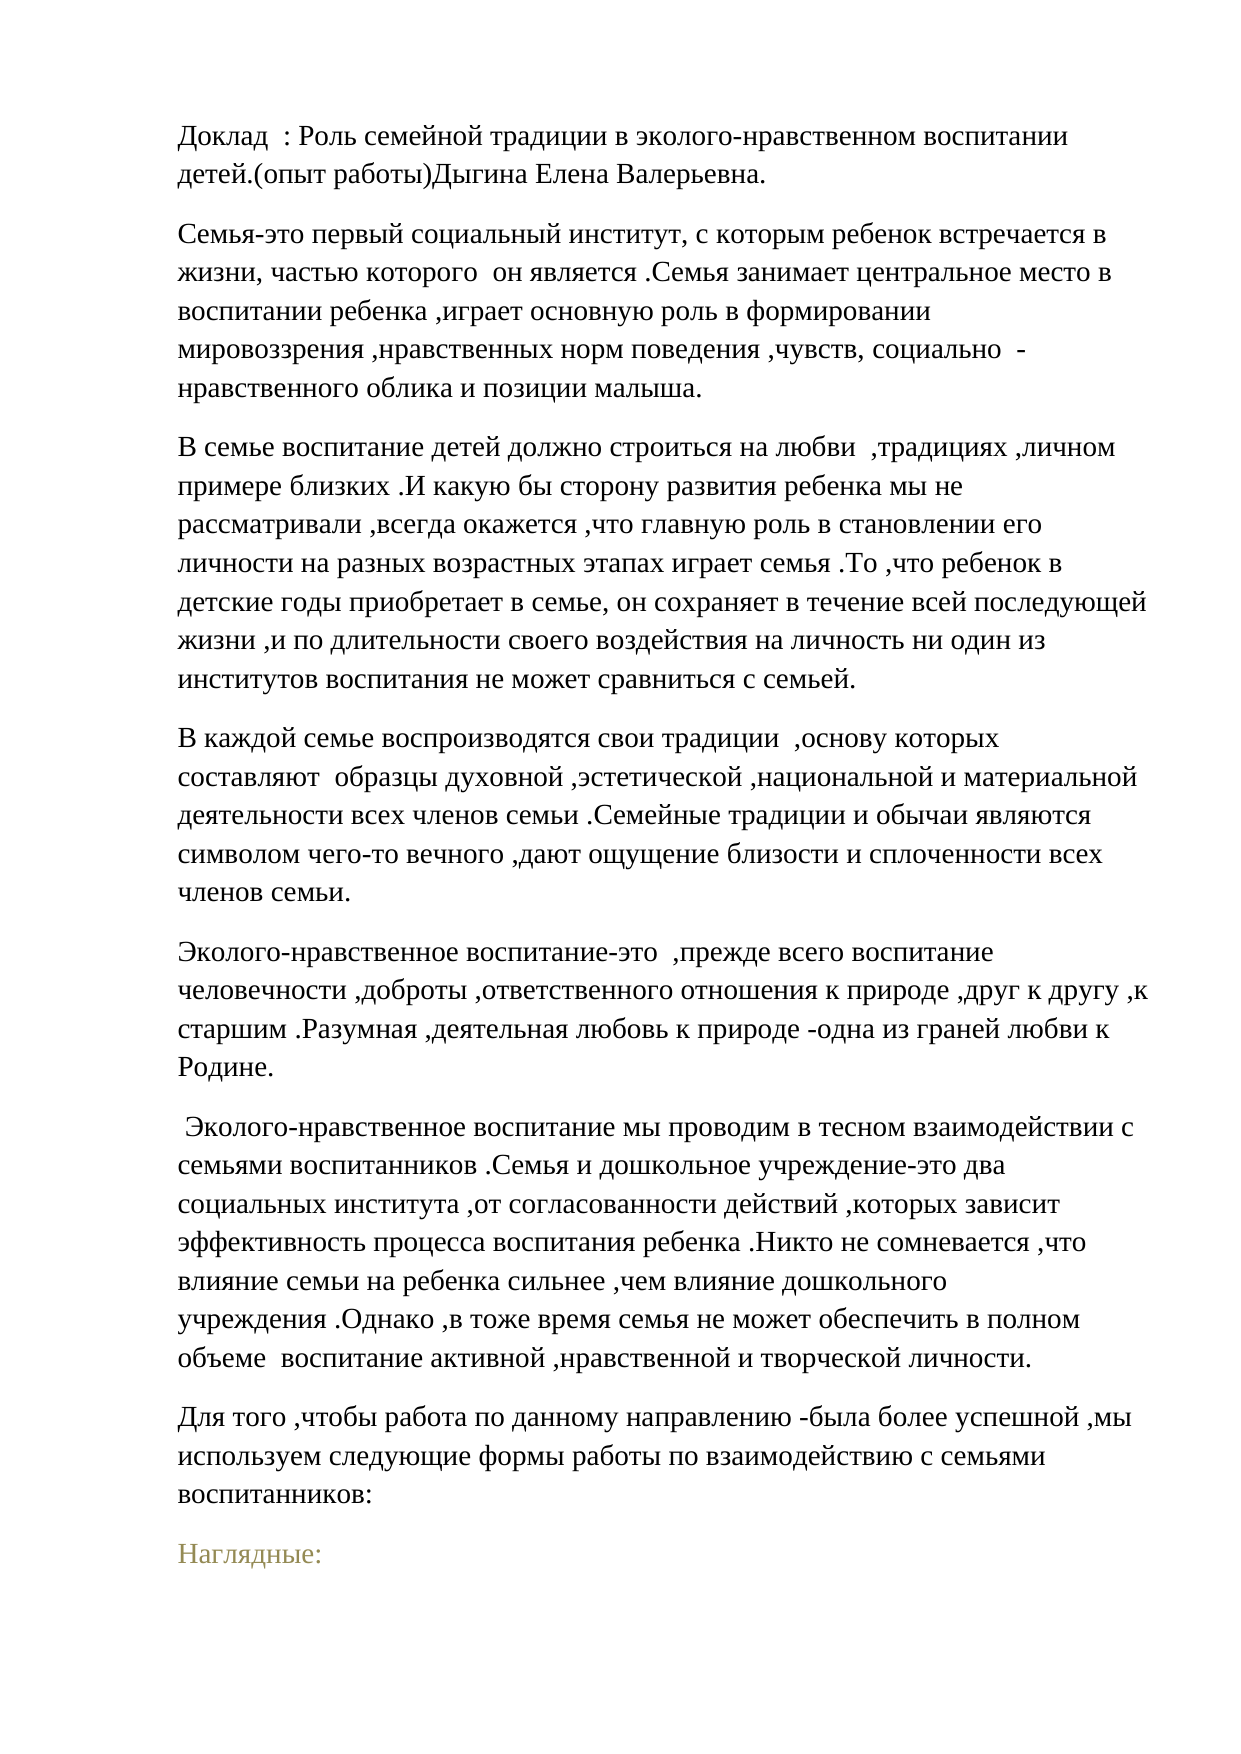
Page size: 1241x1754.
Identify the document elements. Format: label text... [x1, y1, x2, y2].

text Эколого-нравственное воспитание-это ,прежде всего воспитание человечности ,доброты ,ответственного отношения к природе ,друг к другу ,к старшим .Разумная ,деятельная любовь к природе -одна из граней любви к Родине. [177, 934, 1152, 1083]
text Доклад : Роль семейной традиции в эколого-нравственном воспитании детей.(опыт работы)Дыгина Елена Валерьевна. [177, 118, 1152, 190]
text В семье воспитание детей должно строиться на любви ,традициях ,личном примере близких .И какую бы сторону развития ребенка мы не рассматривали ,всегда окажется ,что главную роль в становлении его личности на разных возрастных этапах играет семья .То ,что ребенок в детские годы приобретает в семье, он сохраняет в течение всей последующей жизни ,и по длительности своего воздействия на личность ни один из институтов воспитания не может сравниться с семьей. [177, 429, 1152, 694]
text Эколого-нравственное воспитание мы проводим в тесном взаимодействии с семьями воспитанников .Семья и дошкольное учреждение-это два социальных института ,от согласованности действий ,которых зависит эффективность процесса воспитания ребенка .Никто не сомневается ,что влияние семьи на ребенка сильнее ,чем влияние дошкольного учреждения .Однако ,в тоже время семья не может обеспечить в полном объеме воспитание активной ,нравственной и творческой личности. [177, 1109, 1152, 1373]
text Семья-это первый социальный институт, с которым ребенок встречается в жизни, частью которого он является .Семья занимает центральное место в воспитании ребенка ,играет основную роль в формировании мировоззрения ,нравственных норм поведения ,чувств, cоциально -нравственного облика и позиции малыша. [177, 216, 1152, 404]
text В каждой семье воспроизводятся свои традиции ,основу которых составляют образцы духовной ,эстетической ,национальной и материальной деятельности всех членов семьи .Семейные традиции и обычаи являются символом чего-то вечного ,дают ощущение близости и сплоченности всех членов семьи. [177, 720, 1152, 908]
text Наглядные: [177, 1536, 1152, 1569]
text Для того ,чтобы работа по данному направлению -была более успешной ,мы используем следующие формы работы по взаимодействию с семьями воспитанников: [177, 1399, 1152, 1510]
